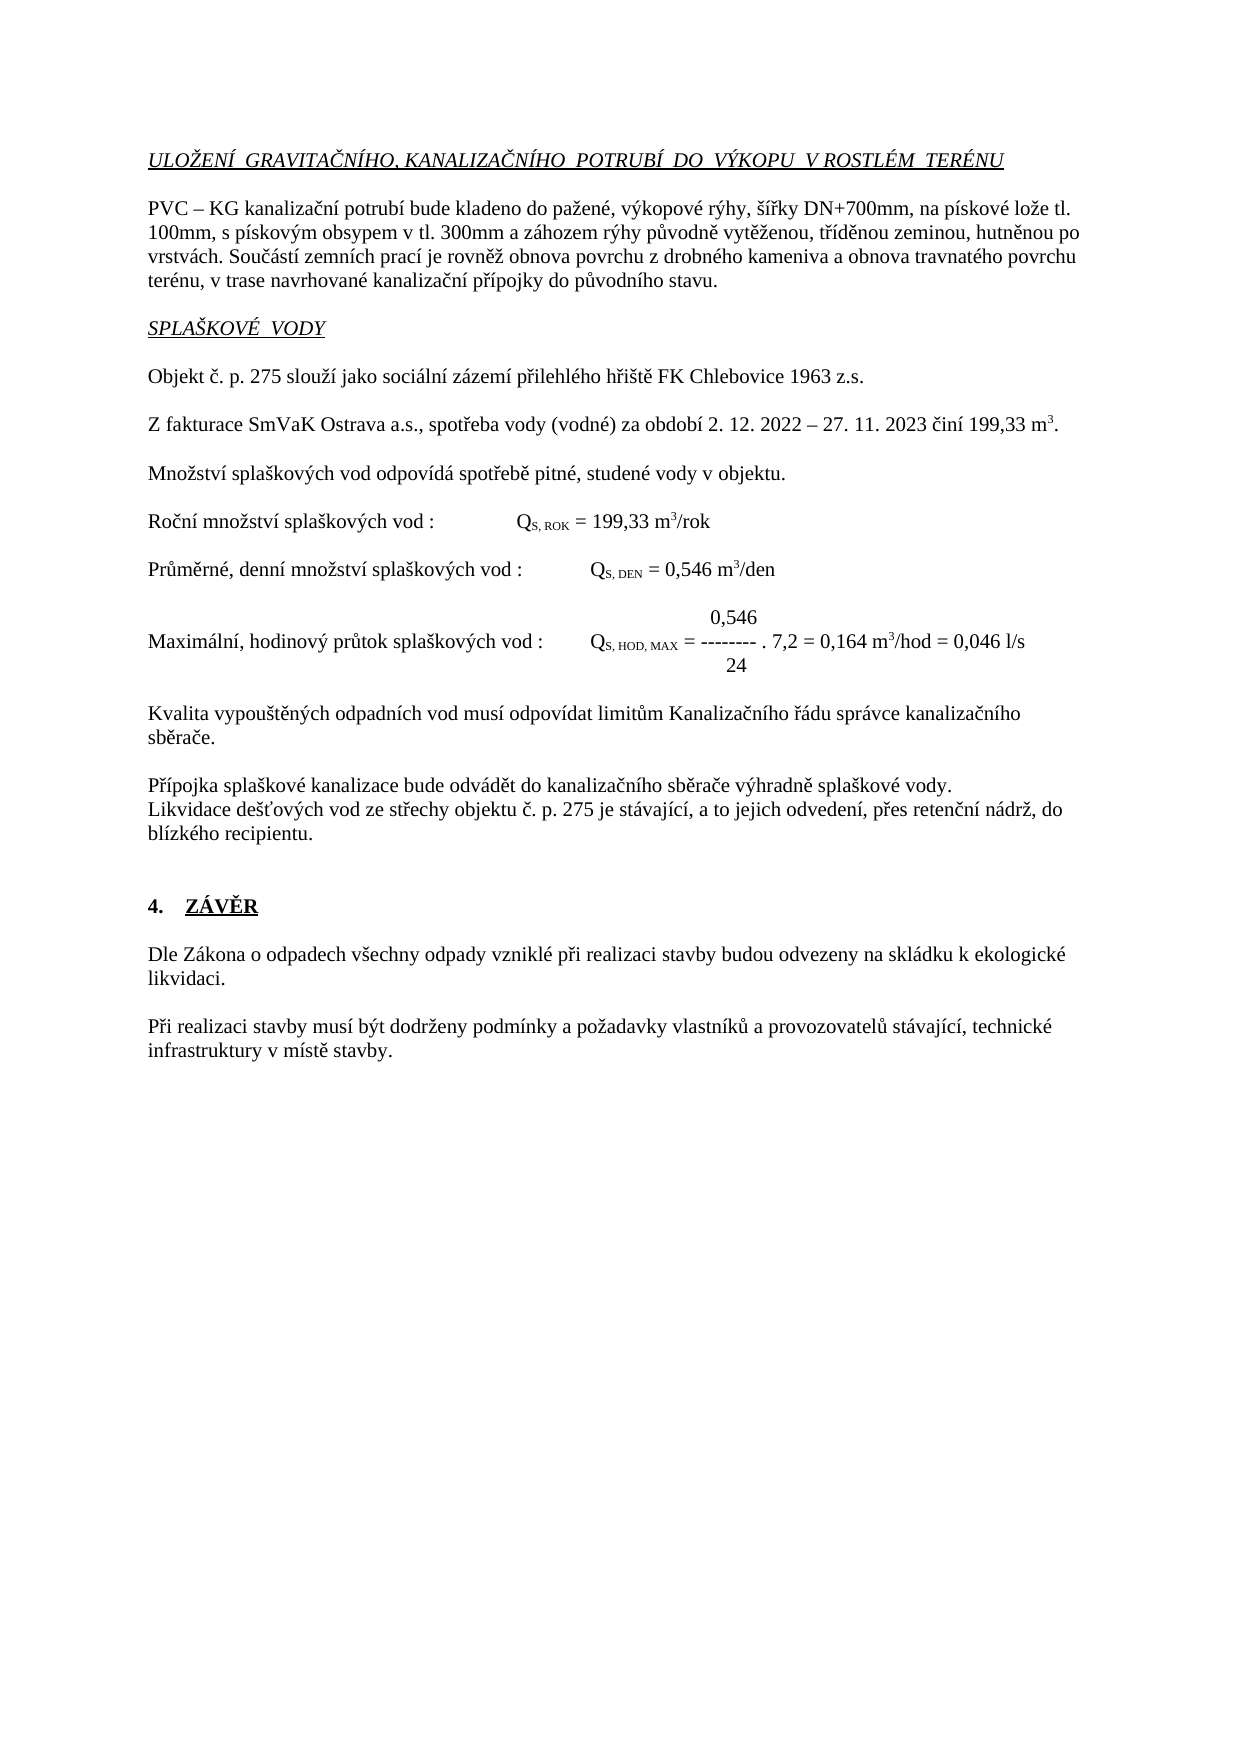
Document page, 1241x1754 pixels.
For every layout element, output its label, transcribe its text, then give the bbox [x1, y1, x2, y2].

text Množství splaškových vod odpovídá spotřebě pitné, studené vody v objektu. [148, 460, 1093, 484]
text Dle Zákona o odpadech všechny odpady vzniklé při realizaci stavby budou odvezeny na skládku k ekologické likvidaci. [148, 942, 1093, 990]
text Průměrné, denní množství splaškových vod : QS, DEN = 0,546 m3/den [148, 557, 1093, 581]
text Přípojka splaškové kanalizace bude odvádět do kanalizačního sběrače výhradně splaškové vody. [148, 773, 1093, 797]
text Kvalita vypouštěných odpadních vod musí odpovídat limitům Kanalizačního řádu správce kanalizačního sběrače. [148, 701, 1093, 749]
text ULOŽENÍ GRAVITAČNÍHO, KANALIZAČNÍHO POTRUBÍ DO VÝKOPU V ROSTLÉM TERÉNU [148, 148, 1093, 172]
text Roční množství splaškových vod : QS, ROK = 199,33 m3/rok [148, 508, 1093, 533]
text 0,546 [148, 605, 1093, 629]
text Maximální, hodinový průtok splaškových vod : QS, HOD, MAX = -------- . 7,2 = 0,164 m3/hod = 0,046 l/s [148, 629, 1093, 653]
text PVC – KG kanalizační potrubí bude kladeno do pažené, výkopové rýhy, šířky DN+700mm, na pískové lože tl. 100mm, s pískovým obsypem v tl. 300mm a záhozem rýhy původně vytěženou, tříděnou zeminou, hutněnou po vrstvách. Součástí zemních prací je rovněž obnova povrchu z drobného kameniva a obnova travnatého povrchu terénu, v trase navrhované kanalizační přípojky do původního stavu. [148, 196, 1093, 292]
text Objekt č. p. 275 slouží jako sociální zázemí přilehlého hřiště FK Chlebovice 1963 z.s. [148, 364, 1093, 388]
text Při realizaci stavby musí být dodrženy podmínky a požadavky vlastníků a provozovatelů stávající, technické infrastruktury v místě stavby. [148, 1014, 1093, 1062]
text SPLAŠKOVÉ VODY [148, 316, 1093, 340]
text Likvidace dešťových vod ze střechy objektu č. p. 275 je stávající, a to jejich odvedení, přes retenční nádrž, do blízkého recipientu. [148, 797, 1093, 845]
text 24 [148, 653, 1093, 677]
text Z fakturace SmVaK Ostrava a.s., spotřeba vody (vodné) za období 2. 12. 2022 – 27. 11. 2023 činí 199,33 m3. [148, 412, 1093, 436]
list ZÁVĚR [148, 893, 1093, 918]
